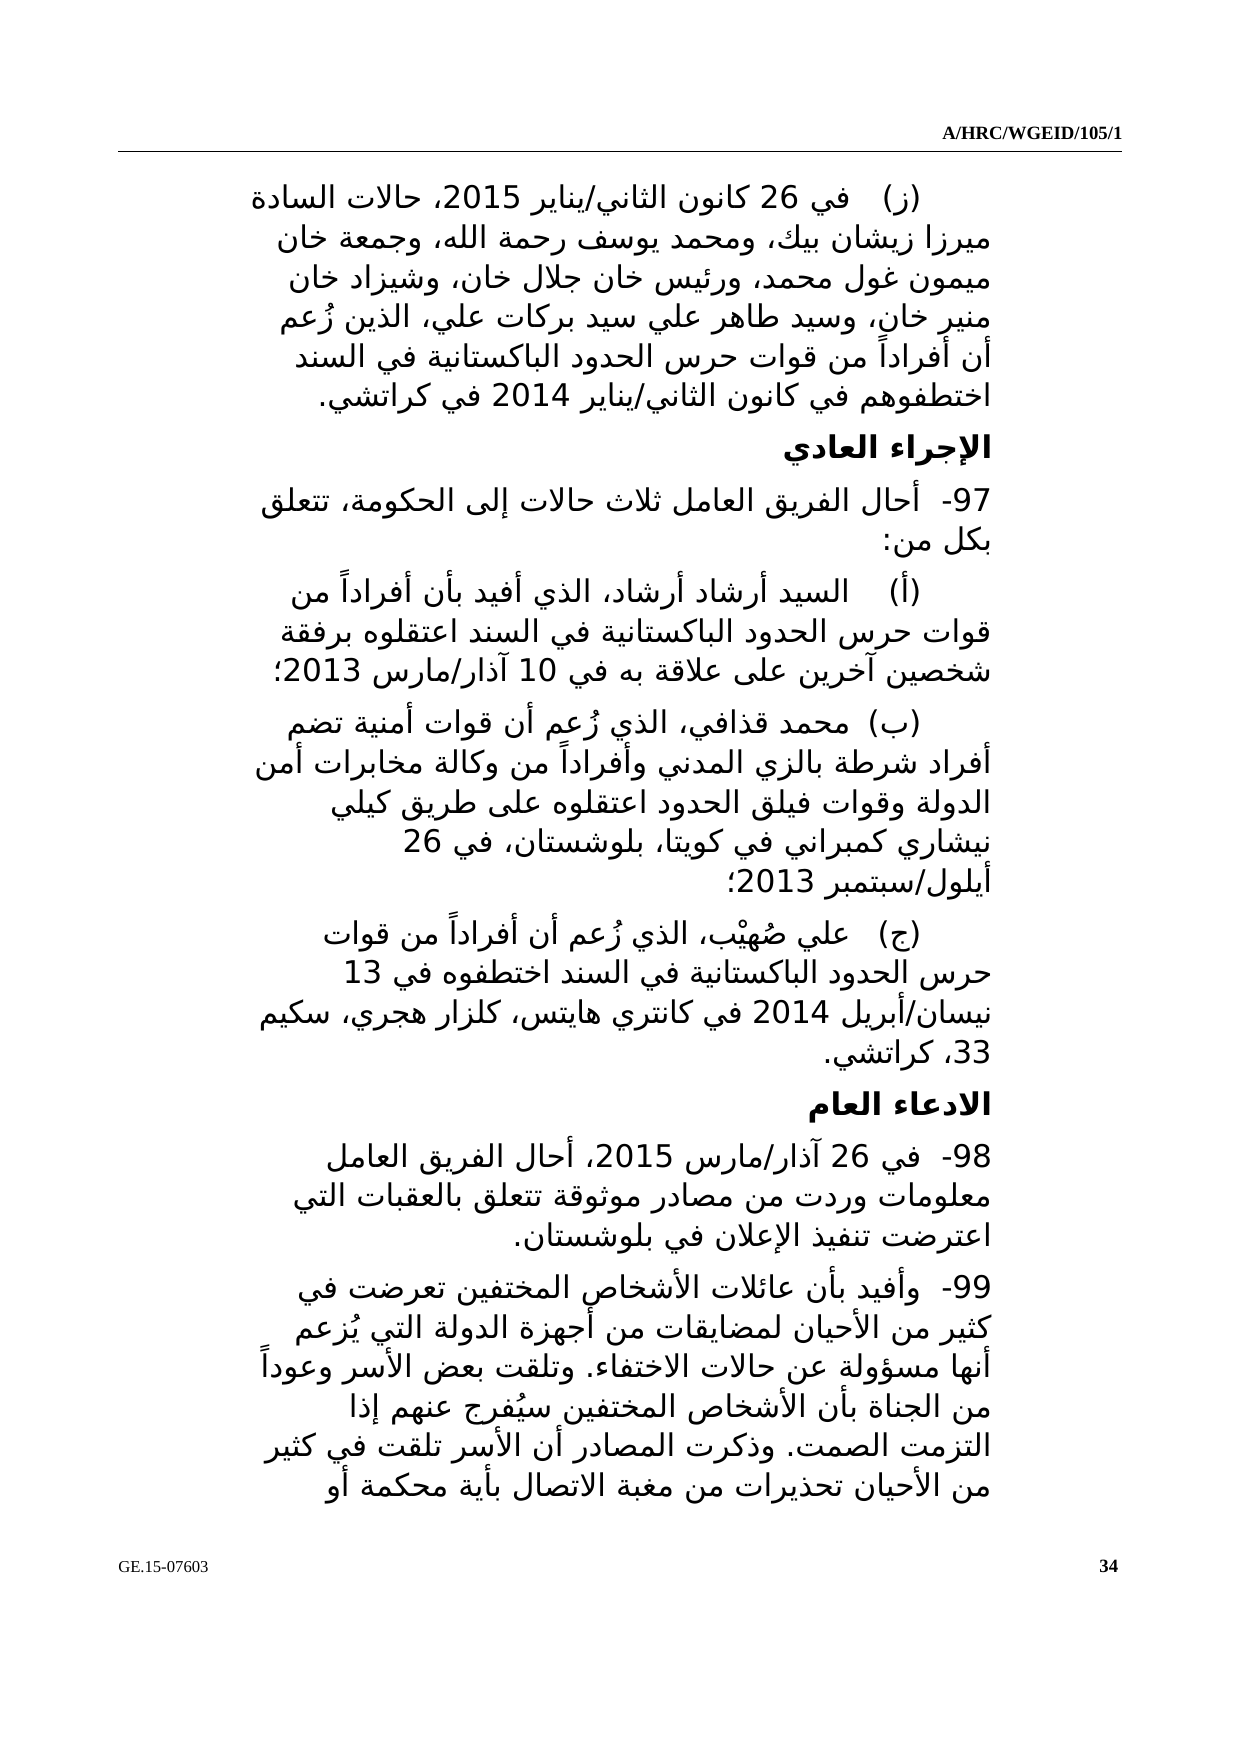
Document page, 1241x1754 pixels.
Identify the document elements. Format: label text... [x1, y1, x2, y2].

text (ب) محمد قذافي، الذي زُعم أن قوات أمنية تضم أفراد شرطة بالزي المدني وأفراداً من وكالة مخابرات أمن الدولة وقوات فيلق الحدود اعتقلوه على طريق كيلي نيشاري كمبراني في كويتا، بلوشستان، في 26 أيلول/سبتمبر 2013؛ [248, 702, 992, 900]
text (ج) علي صُهيْب، الذي زُعم أن أفراداً من قوات حرس الحدود الباكستانية في السند اختطفوه في 13 نيسان/أبريل 2014 في كانتري هايتس، كلزار هجري، سكيم 33، كراتشي. [248, 913, 992, 1071]
text 97- أحال الفريق العامل ثلاث حالات إلى الحكومة، تتعلق بكل من: [248, 479, 992, 558]
text (ز) في 26 كانون الثاني/يناير 2015، حالات السادة ميرزا زيشان بيك، ومحمد يوسف رحمة الله، وجمعة خان ميمون غول محمد، ورئيس خان جلال خان، وشيزاد خان منير خان، وسيد طاهر علي سيد بركات علي، الذين زُعم أن أفراداً من قوات حرس الحدود الباكستانية في السند اختطفوهم في كانون الثاني/يناير 2014 في كراتشي. [248, 177, 992, 415]
text الادعاء العام [248, 1083, 1122, 1123]
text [248, 1267, 992, 1504]
text (أ) السيد أرشاد أرشاد، الذي أفيد بأن أفراداً من قوات حرس الحدود الباكستانية في السند اعتقلوه برفقة شخصين آخرين على علاقة به في 10 آذار/مارس 2013؛ [248, 571, 992, 690]
text الإجراء العادي [248, 427, 1122, 467]
text 98- في 26 آذار/مارس 2015، أحال الفريق العامل معلومات وردت من مصادر موثوقة تتعلق بالعقبات التي اعترضت تنفيذ الإعلان في بلوشستان. [248, 1136, 992, 1254]
